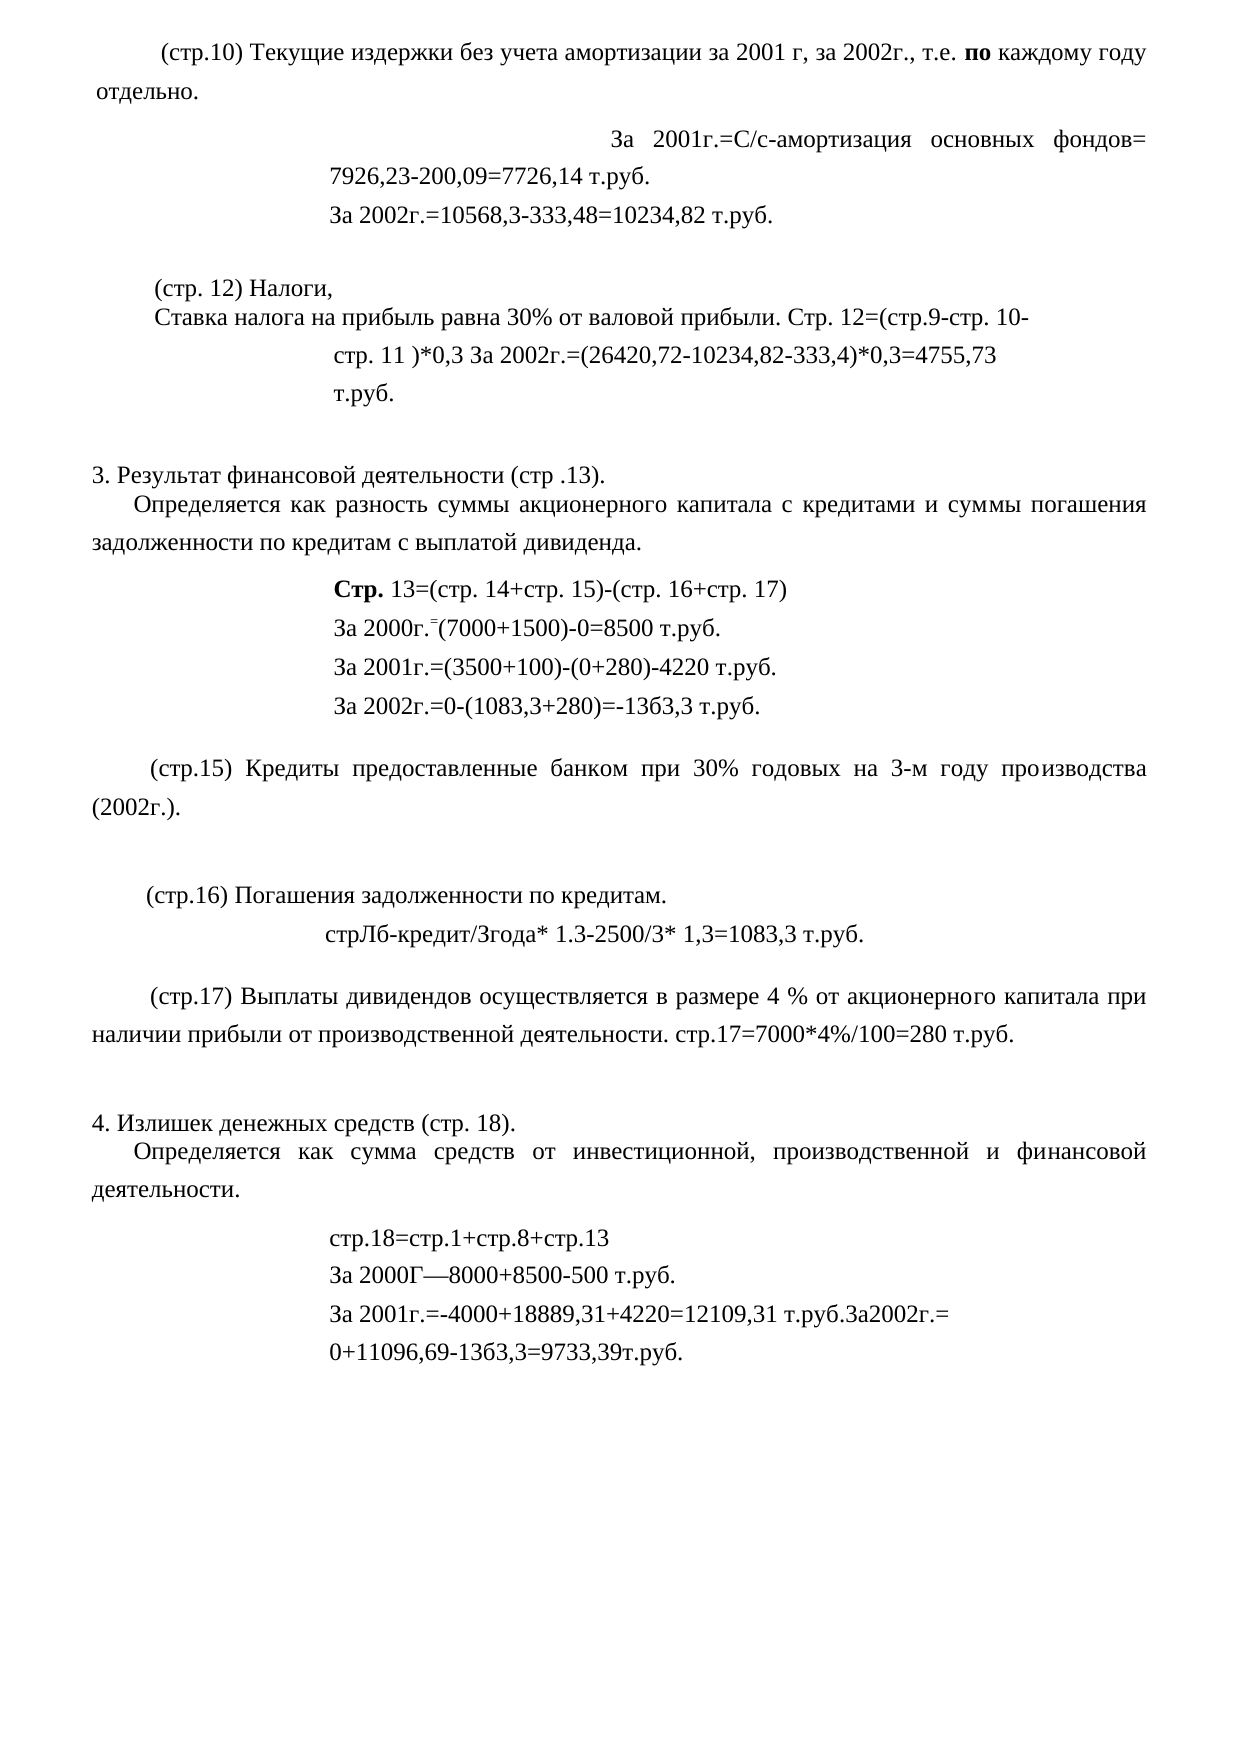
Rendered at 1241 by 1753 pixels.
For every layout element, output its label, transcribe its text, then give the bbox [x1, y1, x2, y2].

text 7926,23-200,09=7726,14 т.руб. [329, 161, 1146, 190]
text За 2001г.=-4000+18889,31+4220=12109,31 т.руб.3а2002г.= [133, 1299, 1146, 1328]
text (стр. 12) Налоги, [154, 273, 1146, 302]
text За 2000г.=(7000+1500)-0=8500 т.руб. [137, 613, 1146, 642]
text Определяется как разность суммы акционерного капитала с кредитами и суммы погашения задолженности по кредитам с выплатой дивиденда. [92, 489, 1146, 556]
text стр.18=стр.1+стр.8+стр.13 [133, 1223, 1146, 1252]
text (стр.17) Выплаты дивидендов осуществляется в размере 4 % от акционерного капитала при наличии прибыли от производственной деятельности. стр.17=7000*4%/100=280 т.руб. [92, 981, 1146, 1048]
text Определяется как сумма средств от инвестиционной, производственной и финансовой деятельности. [92, 1136, 1146, 1203]
text Стр. 13=(стр. 14+стр. 15)-(стр. 16+стр. 17) [137, 574, 1146, 603]
text За 2002г.=0-(1083,3+280)=-13б3,3 т.руб. [137, 691, 1146, 720]
text (стр.10) Текущие издержки без учета амортизации за 2001 г, за 2002г., т.е. по каждому году отдельно. [96, 37, 1146, 104]
text За 2001г.=С/с-амортизация основных фондов= [92, 124, 1146, 153]
text За 2000Г—8000+8500-500 т.руб. [133, 1260, 1146, 1289]
text (стр.16) Погашения задолженности по кредитам. [146, 880, 1146, 909]
text За 2002г.=10568,3-333,48=10234,82 т.руб. [329, 201, 1146, 229]
text 3. Результат финансовой деятельности (стр .13). [92, 460, 1146, 489]
text 0+11096,69-13б3,3=9733,39т.руб. [133, 1337, 1146, 1365]
text (стр.15) Кредиты предоставленные банком при 30% годовых на 3-м году производства (2002г.). [92, 753, 1146, 820]
text Ставка налога на прибыль равна 30% от валовой прибыли. Стр. 12=(стр.9-стр. 10-стр. 11 )*0,3 За 2002г.=(26420,72-10234,82-333,4)*0,3=4755,73 т.руб. [154, 302, 1042, 407]
text стрЛб-кредит/Згода* 1.3-2500/3* 1,3=1083,3 т.руб. [325, 919, 1146, 948]
text 4. Излишек денежных средств (стр. 18). [92, 1108, 1146, 1136]
text За 2001г.=(3500+100)-(0+280)-4220 т.руб. [137, 652, 1146, 681]
